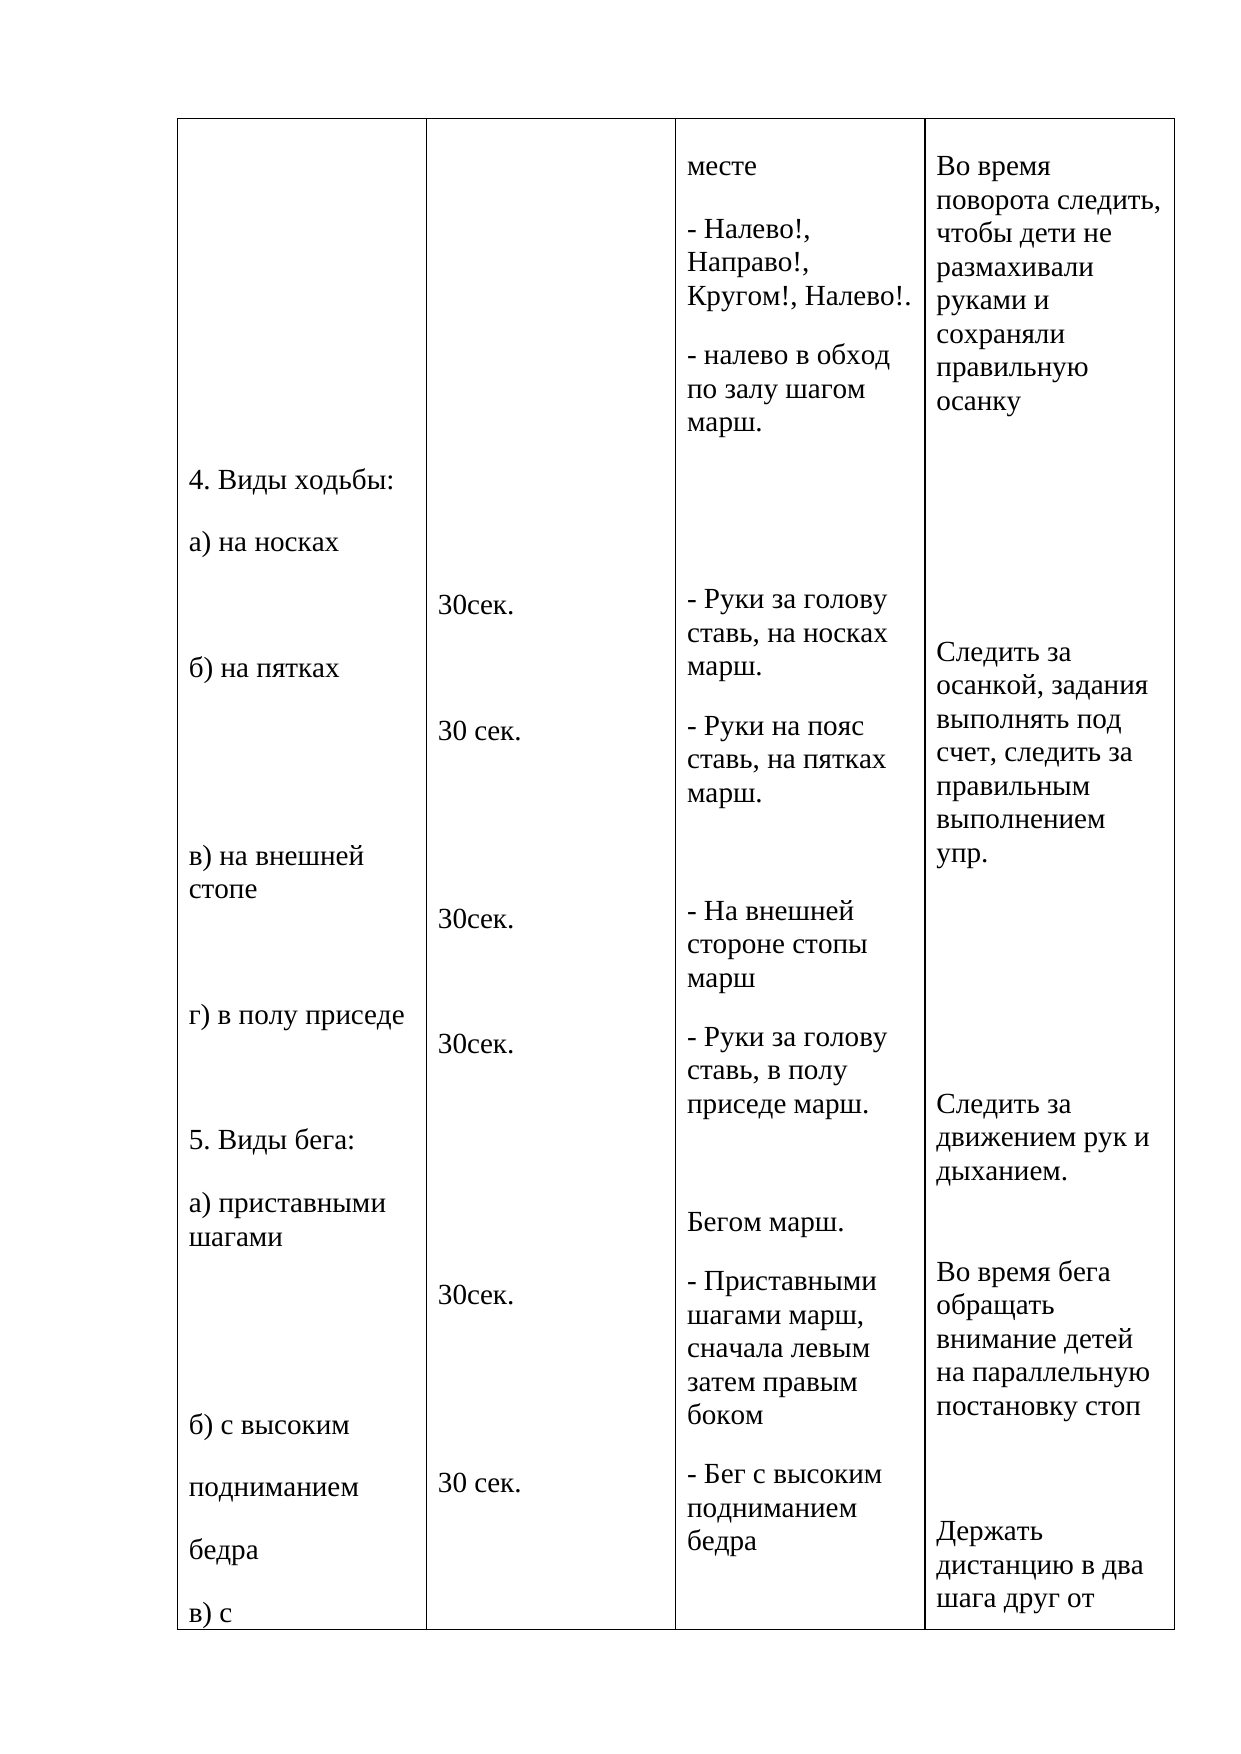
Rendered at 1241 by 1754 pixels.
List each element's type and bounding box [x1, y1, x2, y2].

table_cell [427, 119, 675, 1628]
table_cell [926, 119, 1174, 1628]
table_cell [178, 119, 426, 1628]
table_cell [676, 119, 924, 1628]
